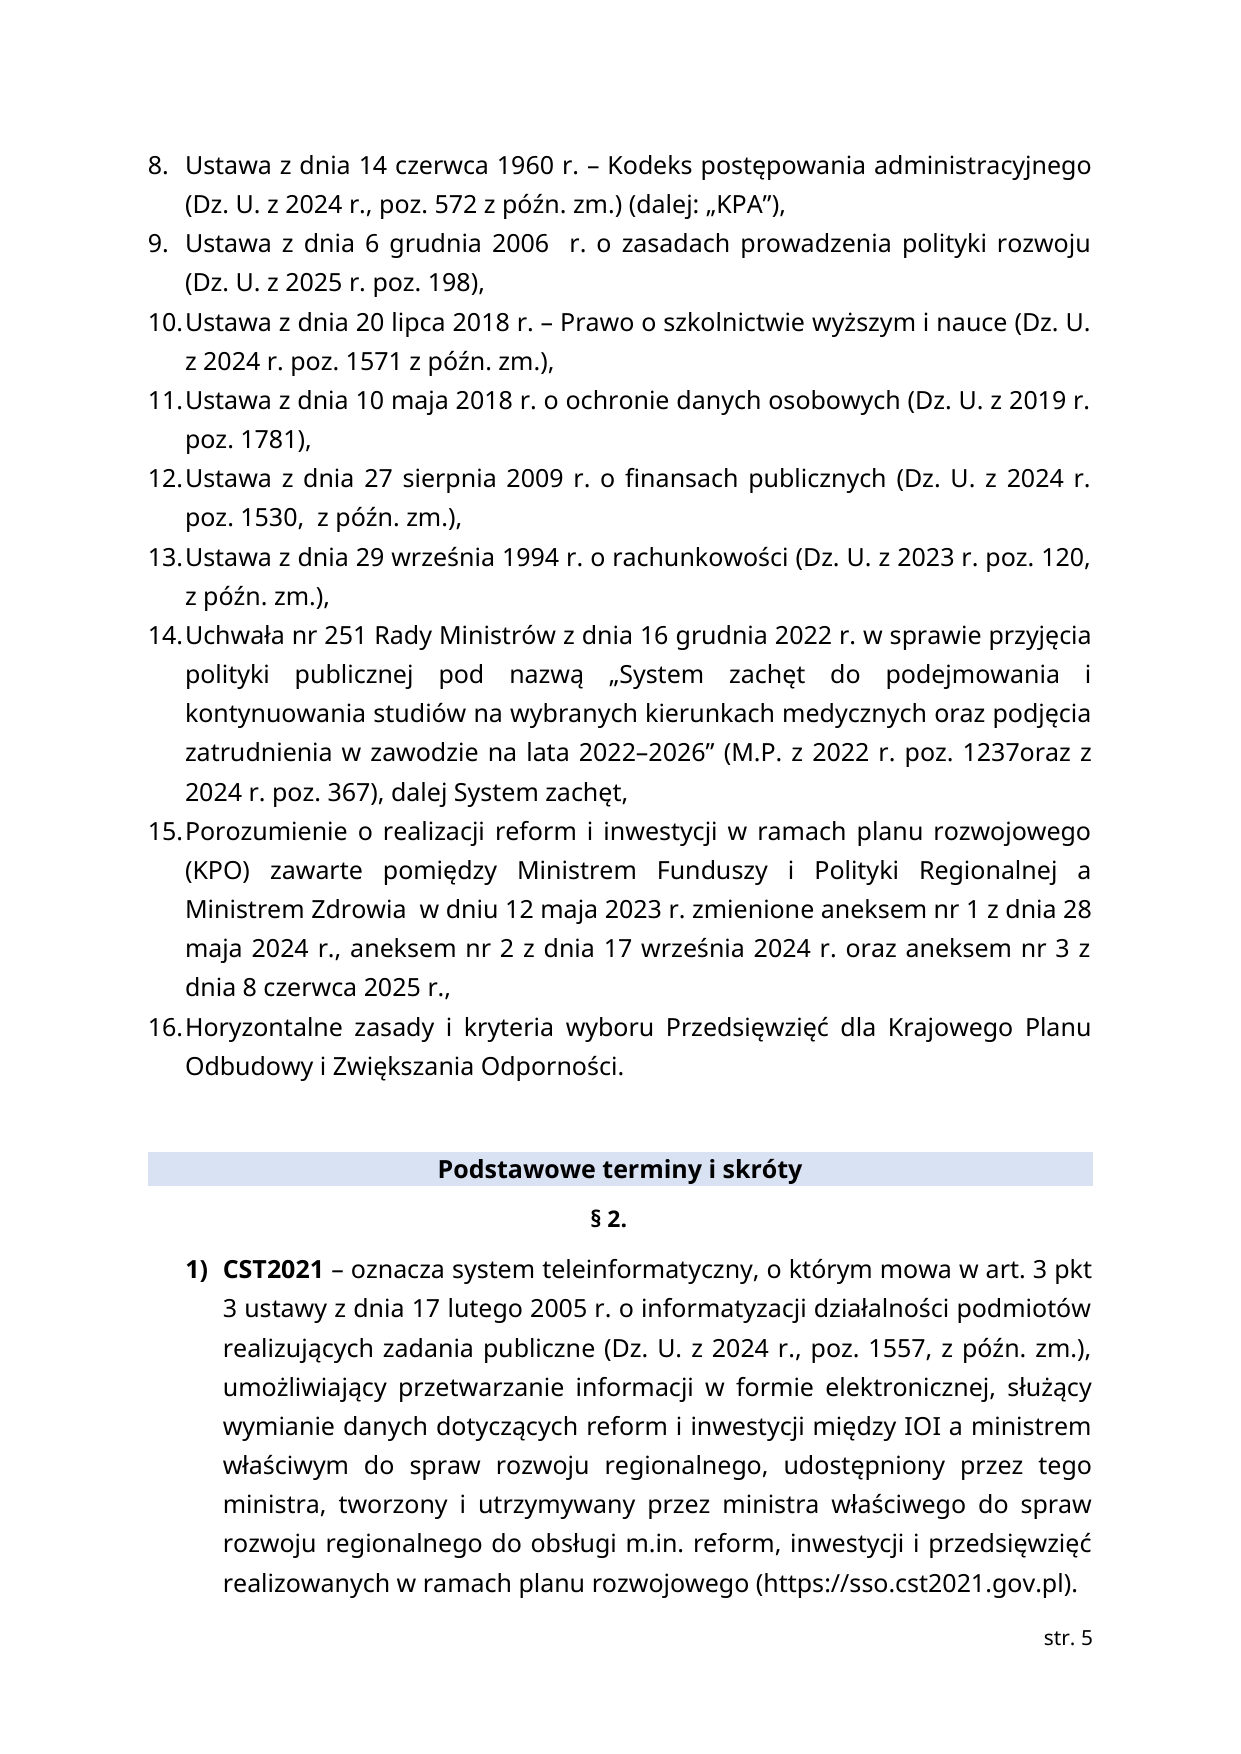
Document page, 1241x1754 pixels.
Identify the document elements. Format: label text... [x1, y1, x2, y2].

list Ustawa z dnia 27 sierpnia 2009 r. o finansach publicznych (Dz. U. z 2024 r. poz. 1530, z późn. zm.), [148, 461, 1093, 534]
list Ustawa z dnia 6 grudnia 2006 r. o zasadach prowadzenia polityki rozwoju (Dz. U. z 2025 r. poz. 198), [148, 226, 1093, 299]
list Uchwała nr 251 Rady Ministrów z dnia 16 grudnia 2022 r. w sprawie przyjęcia polityki publicznej pod nazwą „System zachęt do podejmowania i kontynuowania studiów na wybranych kierunkach medycznych oraz podjęcia zatrudnienia w zawodzie na lata 2022–2026” (M.P. z 2022 r. poz. 1237oraz z 2024 r. poz. 367), dalej System zachęt, [148, 618, 1093, 808]
list CST2021 – oznacza system teleinformatyczny, o którym mowa w art. 3 pkt 3 ustawy z dnia 17 lutego 2005 r. o informatyzacji działalności podmiotów realizujących zadania publiczne (Dz. U. z 2024 r., poz. 1557, z późn. zm.), umożliwiający przetwarzanie informacji w formie elektronicznej, służący wymianie danych dotyczących reform i inwestycji między IOI a ministrem właściwym do spraw rozwoju regionalnego, udostępniony przez tego ministra, tworzony i utrzymywany przez ministra właściwego do spraw rozwoju regionalnego do obsługi m.in. reform, inwestycji i przedsięwzięć realizowanych w ramach planu rozwojowego (https://sso.cst2021.gov.pl). [185, 1252, 1093, 1599]
subtitle Podstawowe terminy i skróty [148, 1152, 1093, 1186]
list Ustawa z dnia 14 czerwca 1960 r. – Kodeks postępowania administracyjnego (Dz. U. z 2024 r., poz. 572 z późn. zm.) (dalej: „KPA”), [148, 148, 1093, 221]
list Ustawa z dnia 10 maja 2018 r. o ochronie danych osobowych (Dz. U. z 2019 r. poz. 1781), [148, 383, 1093, 456]
list Ustawa z dnia 20 lipca 2018 r. – Prawo o szkolnictwie wyższym i nauce (Dz. U. z 2024 r. poz. 1571 z późn. zm.), [148, 304, 1093, 377]
list Horyzontalne zasady i kryteria wyboru Przedsięwzięć dla Krajowego Planu Odbudowy i Zwiększania Odporności. [148, 1009, 1093, 1082]
list Porozumienie o realizacji reform i inwestycji w ramach planu rozwojowego (KPO) zawarte pomiędzy Ministrem Funduszy i Polityki Regionalnej a Ministrem Zdrowia w dniu 12 maja 2023 r. zmienione aneksem nr 1 z dnia 28 maja 2024 r., aneksem nr 2 z dnia 17 września 2024 r. oraz aneksem nr 3 z dnia 8 czerwca 2025 r., [148, 813, 1093, 1004]
text § 2. [554, 1203, 1093, 1235]
list Ustawa z dnia 29 września 1994 r. o rachunkowości (Dz. U. z 2023 r. poz. 120, z późn. zm.), [148, 539, 1093, 612]
